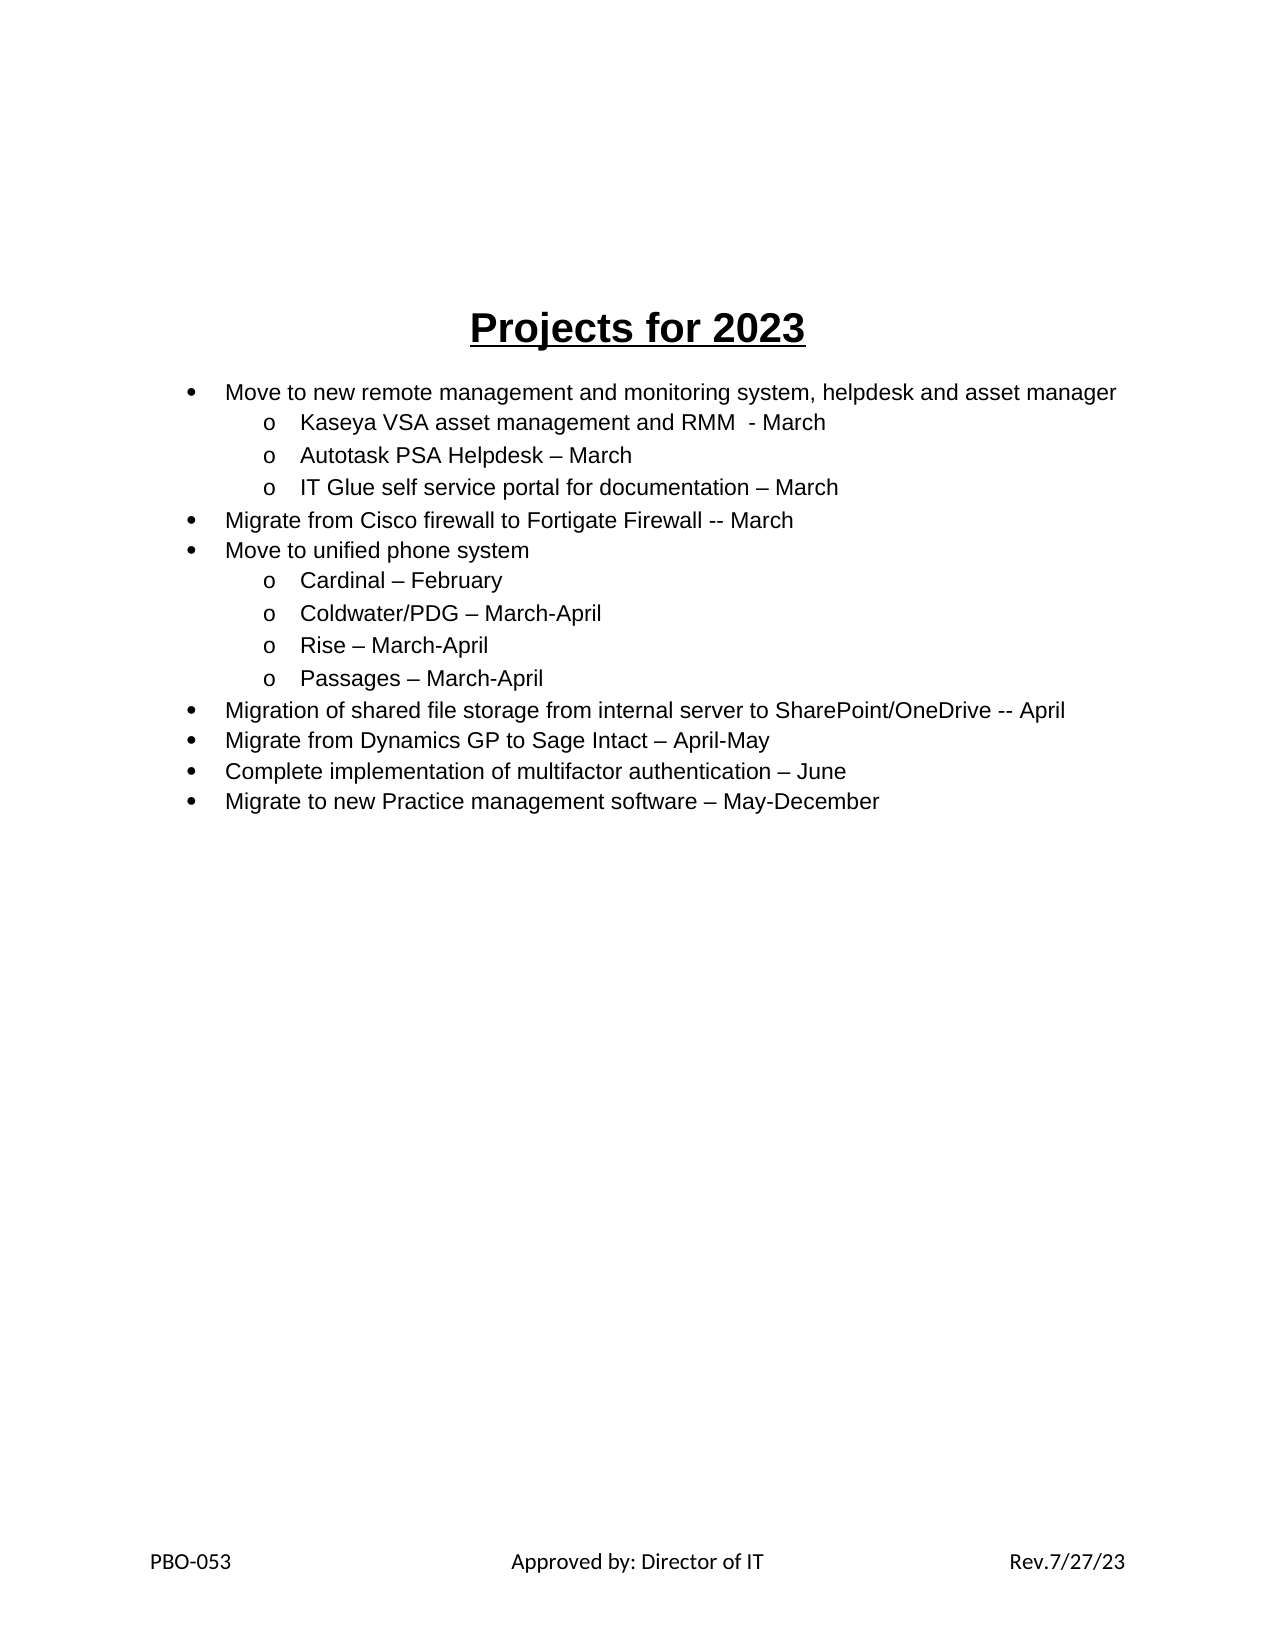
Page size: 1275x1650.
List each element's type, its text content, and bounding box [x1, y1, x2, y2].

list Migration of shared file storage from internal server to SharePoint/OneDrive -- April [187, 697, 1125, 723]
list Passages – March-April [262, 665, 1125, 693]
text Projects for 2023 [150, 303, 1125, 351]
list Cardinal – February [262, 567, 1125, 596]
list Migrate to new Practice management software – May-December [187, 788, 1125, 814]
list Move to unified phone system [187, 537, 1125, 563]
list Kaseya VSA asset management and RMM - March [262, 409, 1125, 438]
list Rise – March-April [262, 632, 1125, 661]
list Migrate from Dynamics GP to Sage Intact – April-May [187, 727, 1125, 754]
list Migrate from Cisco firewall to Fortigate Firewall -- March [187, 507, 1125, 533]
list Autotask PSA Helpdesk – March [262, 442, 1125, 470]
list Complete implementation of multifactor authentication – June [187, 758, 1125, 784]
list Coldwater/PDG – March-April [262, 600, 1125, 628]
list Move to new remote management and monitoring system, helpdesk and asset manager [187, 379, 1125, 405]
list IT Glue self service portal for documentation – March [262, 474, 1125, 503]
